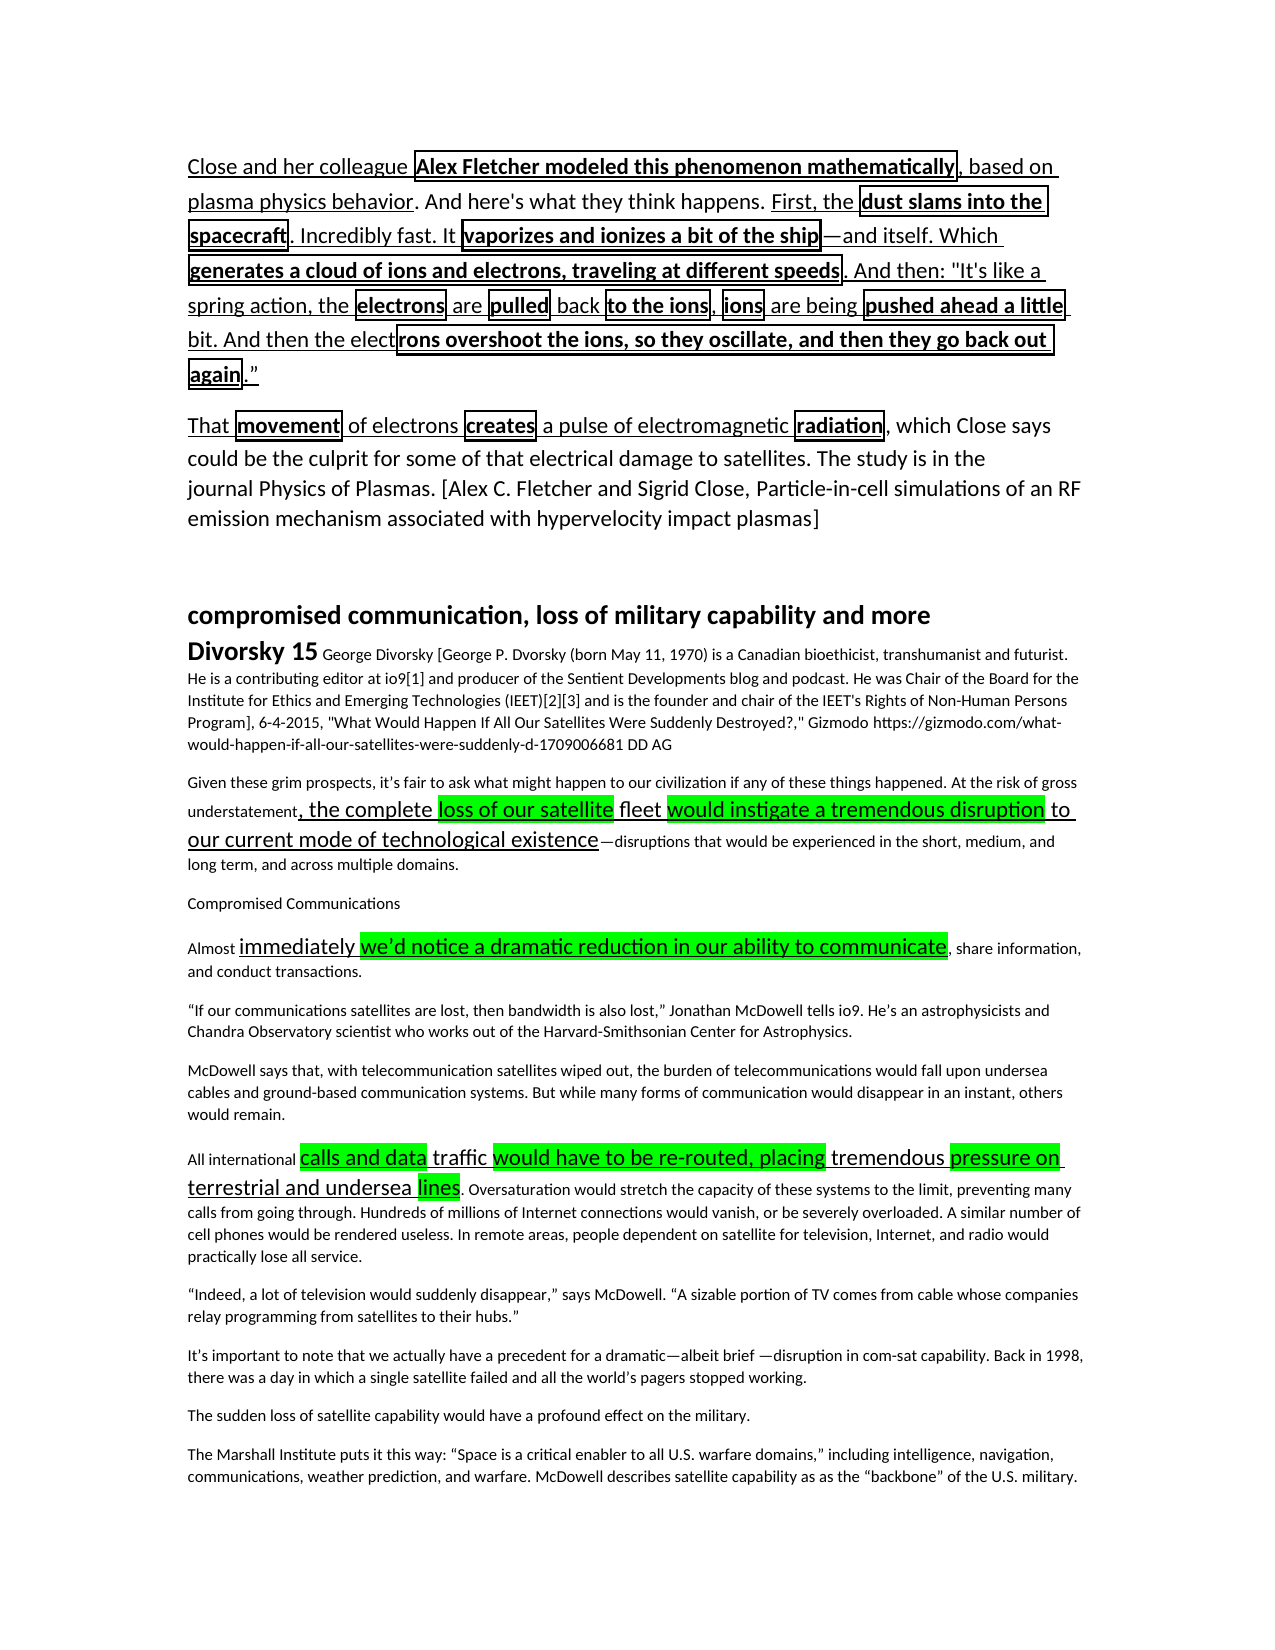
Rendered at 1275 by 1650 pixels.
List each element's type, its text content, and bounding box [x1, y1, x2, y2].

text That movement of electrons creates a pulse of electromagnetic radiation, which Close says could be the culprit for some of that electrical damage to satellites. The study is in the journal Physics of Plasmas. [Alex C. Fletcher and Sigrid Close, Particle-in-cell simulations of an RF emission mechanism associated with hypervelocity impact plasmas] [187, 409, 1087, 532]
text Close and her colleague Alex Fletcher modeled this phenomenon mathematically, based on plasma physics behavior. And here's what they think happens. First, the dust slams into the spacecraft. Incredibly fast. It vaporizes and ionizes a bit of the ship—and itself. Which generates a cloud of ions and electrons, traveling at different speeds. And then: "It's like a spring action, the electrons are pulled back to the ions, ions are being pushed ahead a little bit. And then the electrons overshoot the ions, so they oscillate, and then they go back out again.” [187, 150, 1087, 390]
text Divorsky 15 George Divorsky [George P. Dvorsky (born May 11, 1970) is a Canadian bioethicist, transhumanist and futurist. He is a contributing editor at io9[1] and producer of the Sentient Developments blog and podcast. He was Chair of the Board for the Institute for Ethics and Emerging Technologies (IEET)[2][3] and is the founder and chair of the IEET's Rights of Non-Human Persons Program], 6-4-2015, "What Would Happen If All Our Satellites Were Suddenly Destroyed?," Gizmodo https://gizmodo.com/what-would-happen-if-all-our-satellites-were-suddenly-d-1709006681 DD AG [187, 634, 1087, 754]
text Almost immediately we’d notice a dramatic reduction in our ability to communicate, share information, and conduct transactions. [187, 932, 1087, 982]
subtitle compromised communication, loss of military capability and more [187, 598, 1087, 631]
text The Marshall Institute puts it this way: “Space is a critical enabler to all U.S. warfare domains,” including intelligence, navigation, communications, weather prediction, and warfare. McDowell describes satellite capability as as the “backbone” of the U.S. military. [187, 1444, 1087, 1486]
text McDowell says that, with telecommunication satellites wiped out, the burden of telecommunications would fall upon undersea cables and ground-based communication systems. But while many forms of communication would disappear in an instant, others would remain. [187, 1060, 1087, 1124]
text “Indeed, a lot of television would suddenly disappear,” says McDowell. “A sizable portion of TV comes from cable whose companies relay programming from satellites to their hubs.” [187, 1285, 1087, 1327]
text It’s important to note that we actually have a precedent for a dramatic—albeit brief —disruption in com-sat capability. Back in 1998, there was a day in which a single satellite failed and all the world’s pagers stopped working. [187, 1345, 1087, 1387]
text “If our communications satellites are lost, then bandwidth is also lost,” Jonathan McDowell tells io9. He’s an astrophysicists and Chandra Observatory scientist who works out of the Harvard-Smithsonian Center for Astrophysics. [187, 1000, 1087, 1042]
text Compromised Communications [187, 893, 1087, 913]
text The sudden loss of satellite capability would have a profound effect on the military. [187, 1406, 1087, 1426]
text All international calls and data traffic would have to be re-routed, placing tremendous pressure on terrestrial and undersea lines. Oversaturation would stretch the capacity of these systems to the limit, preventing many calls from going through. Hundreds of millions of Internet connections would vanish, or be severely overloaded. A similar number of cell phones would be rendered useless. In remote areas, people dependent on satellite for television, Internet, and radio would practically lose all service. [187, 1143, 1087, 1266]
text Given these grim prospects, it’s fair to ask what might happen to our civilization if any of these things happened. At the risk of gross understatement, the complete loss of our satellite fleet would instigate a tremendous disruption to our current mode of technological existence—disruptions that would be experienced in the short, medium, and long term, and across multiple domains. [187, 772, 1087, 875]
